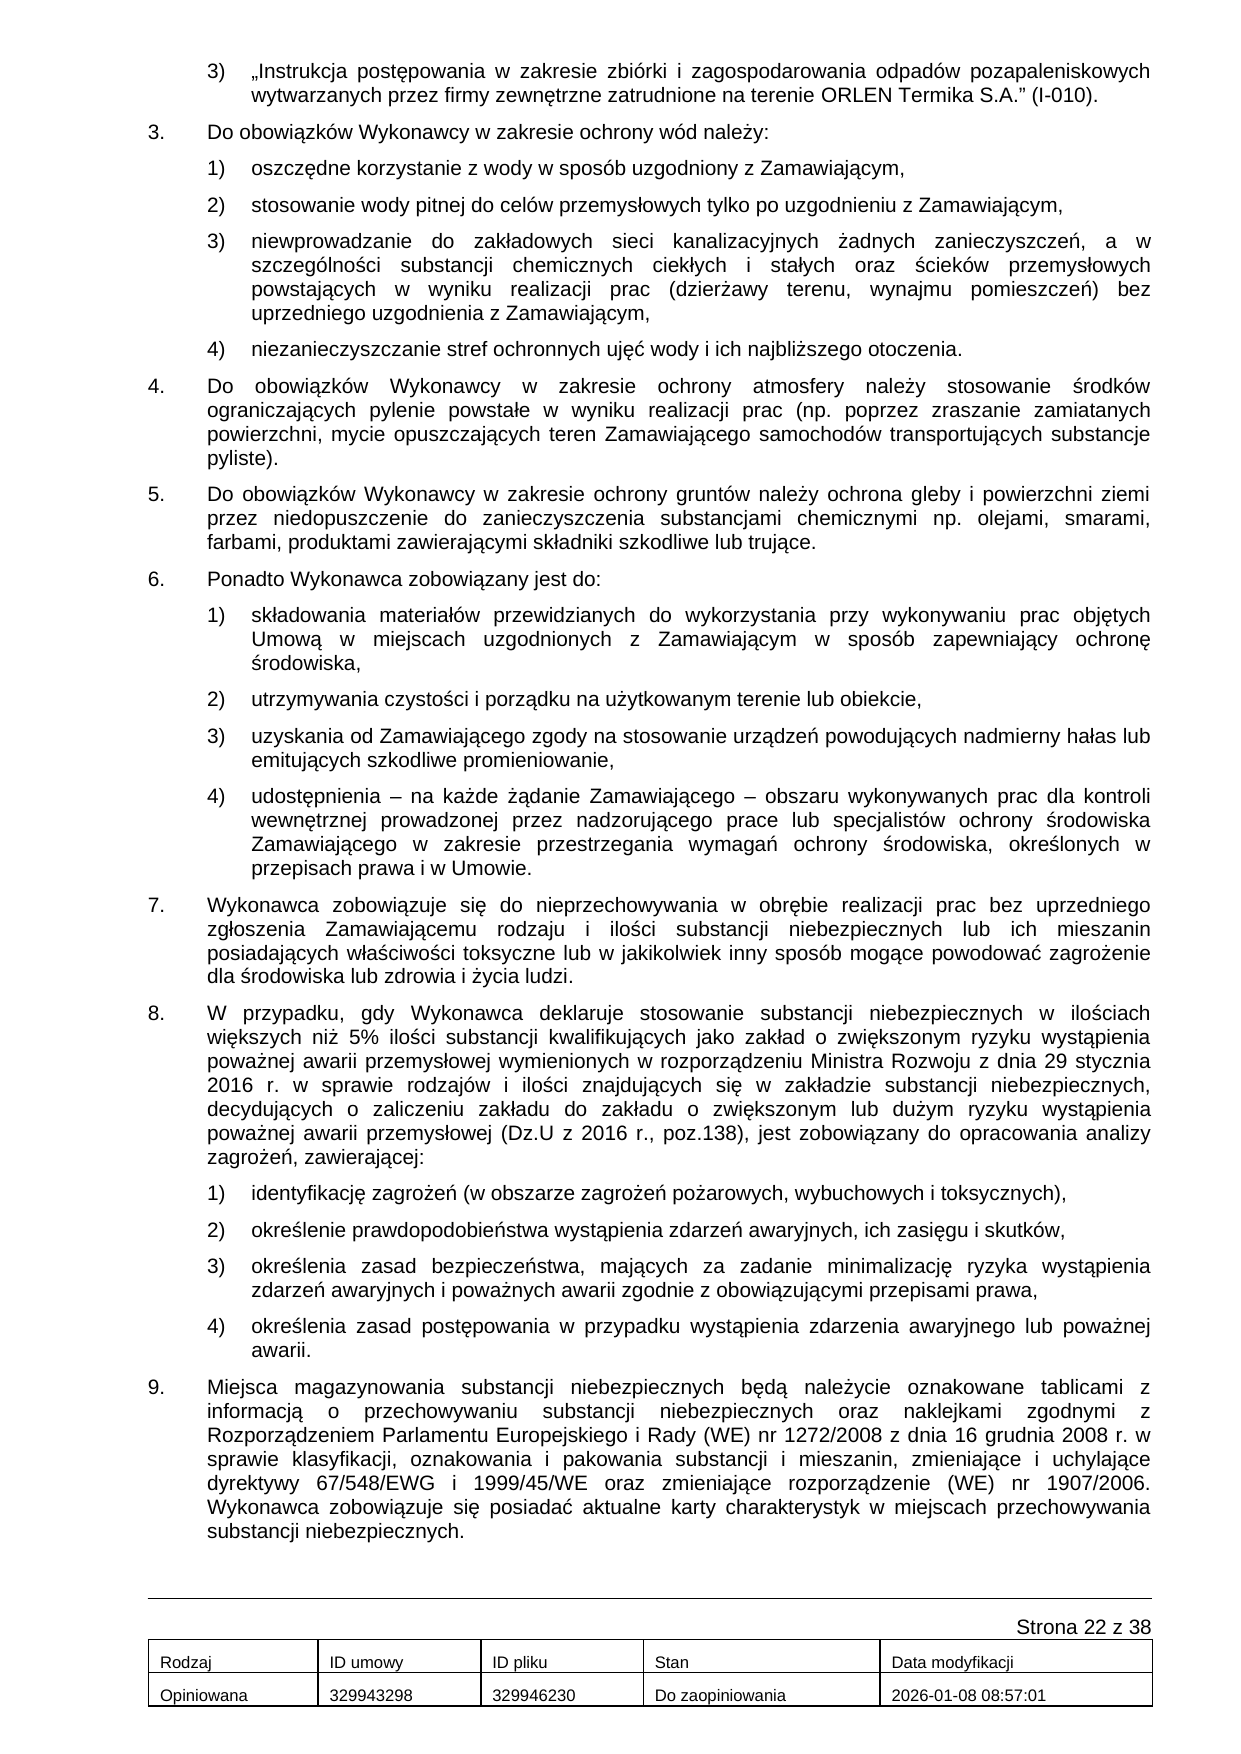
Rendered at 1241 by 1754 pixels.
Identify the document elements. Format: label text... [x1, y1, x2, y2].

list Miejsca magazynowania substancji niebezpiecznych będą należycie oznakowane tablicami z informacją o przechowywaniu substancji niebezpiecznych oraz naklejkami zgodnymi z Rozporządzeniem Parlamentu Europejskiego i Rady (WE) nr 1272/2008 z dnia 16 grudnia 2008 r. w sprawie klasyfikacji, oznakowania i pakowania substancji i mieszanin, zmieniające i uchylające dyrektywy 67/548/EWG i 1999/45/WE oraz zmieniające rozporządzenie (WE) nr 1907/2006. Wykonawca zobowiązuje się posiadać aktualne karty charakterystyk w miejscach przechowywania substancji niebezpiecznych. [148, 1375, 1152, 1542]
list udostępnienia – na każde żądanie Zamawiającego – obszaru wykonywanych prac dla kontroli wewnętrznej prowadzonej przez nadzorującego prace lub specjalistów ochrony środowiska Zamawiającego w zakresie przestrzegania wymagań ochrony środowiska, określonych w przepisach prawa i w Umowie. [207, 784, 1152, 880]
list określenia zasad postępowania w przypadku wystąpienia zdarzenia awaryjnego lub poważnej awarii. [207, 1314, 1152, 1362]
list oszczędne korzystanie z wody w sposób uzgodniony z Zamawiającym, [207, 156, 1152, 180]
list niewprowadzanie do zakładowych sieci kanalizacyjnych żadnych zanieczyszczeń, a w szczególności substancji chemicznych ciekłych i stałych oraz ścieków przemysłowych powstających w wyniku realizacji prac (dzierżawy terenu, wynajmu pomieszczeń) bez uprzedniego uzgodnienia z Zamawiającym, [207, 229, 1152, 325]
list „Instrukcja postępowania w zakresie zbiórki i zagospodarowania odpadów pozapaleniskowych wytwarzanych przez firmy zewnętrzne zatrudnione na terenie ORLEN Termika S.A.” (I-010). [207, 59, 1152, 107]
list określenia zasad bezpieczeństwa, mających za zadanie minimalizację ryzyka wystąpienia zdarzeń awaryjnych i poważnych awarii zgodnie z obowiązującymi przepisami prawa, [207, 1254, 1152, 1302]
list W przypadku, gdy Wykonawca deklaruje stosowanie substancji niebezpiecznych w ilościach większych niż 5% ilości substancji kwalifikujących jako zakład o zwiększonym ryzyku wystąpienia poważnej awarii przemysłowej wymienionych w rozporządzeniu Ministra Rozwoju z dnia 29 stycznia 2016 r. w sprawie rodzajów i ilości znajdujących się w zakładzie substancji niebezpiecznych, decydujących o zaliczeniu zakładu do zakładu o zwiększonym lub dużym ryzyku wystąpienia poważnej awarii przemysłowej (Dz.U z 2016 r., poz.138), jest zobowiązany do opracowania analizy zagrożeń, zawierającej: [148, 1001, 1152, 1168]
list Ponadto Wykonawca zobowiązany jest do: [148, 566, 1152, 590]
list określenie prawdopodobieństwa wystąpienia zdarzeń awaryjnych, ich zasięgu i skutków, [207, 1217, 1152, 1241]
list niezanieczyszczanie stref ochronnych ujęć wody i ich najbliższego otoczenia. [207, 337, 1152, 361]
list Do obowiązków Wykonawcy w zakresie ochrony wód należy: [148, 119, 1152, 143]
list Wykonawca zobowiązuje się do nieprzechowywania w obrębie realizacji prac bez uprzedniego zgłoszenia Zamawiającemu rodzaju i ilości substancji niebezpiecznych lub ich mieszanin posiadających właściwości toksyczne lub w jakikolwiek inny sposób mogące powodować zagrożenie dla środowiska lub zdrowia i życia ludzi. [148, 892, 1152, 988]
list stosowanie wody pitnej do celów przemysłowych tylko po uzgodnieniu z Zamawiającym, [207, 192, 1152, 216]
list Do obowiązków Wykonawcy w zakresie ochrony gruntów należy ochrona gleby i powierzchni ziemi przez niedopuszczenie do zanieczyszczenia substancjami chemicznymi np. olejami, smarami, farbami, produktami zawierającymi składniki szkodliwe lub trujące. [148, 482, 1152, 554]
list utrzymywania czystości i porządku na użytkowanym terenie lub obiekcie, [207, 687, 1152, 711]
list składowania materiałów przewidzianych do wykorzystania przy wykonywaniu prac objętych Umową w miejscach uzgodnionych z Zamawiającym w sposób zapewniający ochronę środowiska, [207, 603, 1152, 675]
list uzyskania od Zamawiającego zgody na stosowanie urządzeń powodujących nadmierny hałas lub emitujących szkodliwe promieniowanie, [207, 724, 1152, 772]
list Do obowiązków Wykonawcy w zakresie ochrony atmosfery należy stosowanie środków ograniczających pylenie powstałe w wyniku realizacji prac (np. poprzez zraszanie zamiatanych powierzchni, mycie opuszczających teren Zamawiającego samochodów transportujących substancje pyliste). [148, 374, 1152, 469]
list identyfikację zagrożeń (w obszarze zagrożeń pożarowych, wybuchowych i toksycznych), [207, 1181, 1152, 1205]
